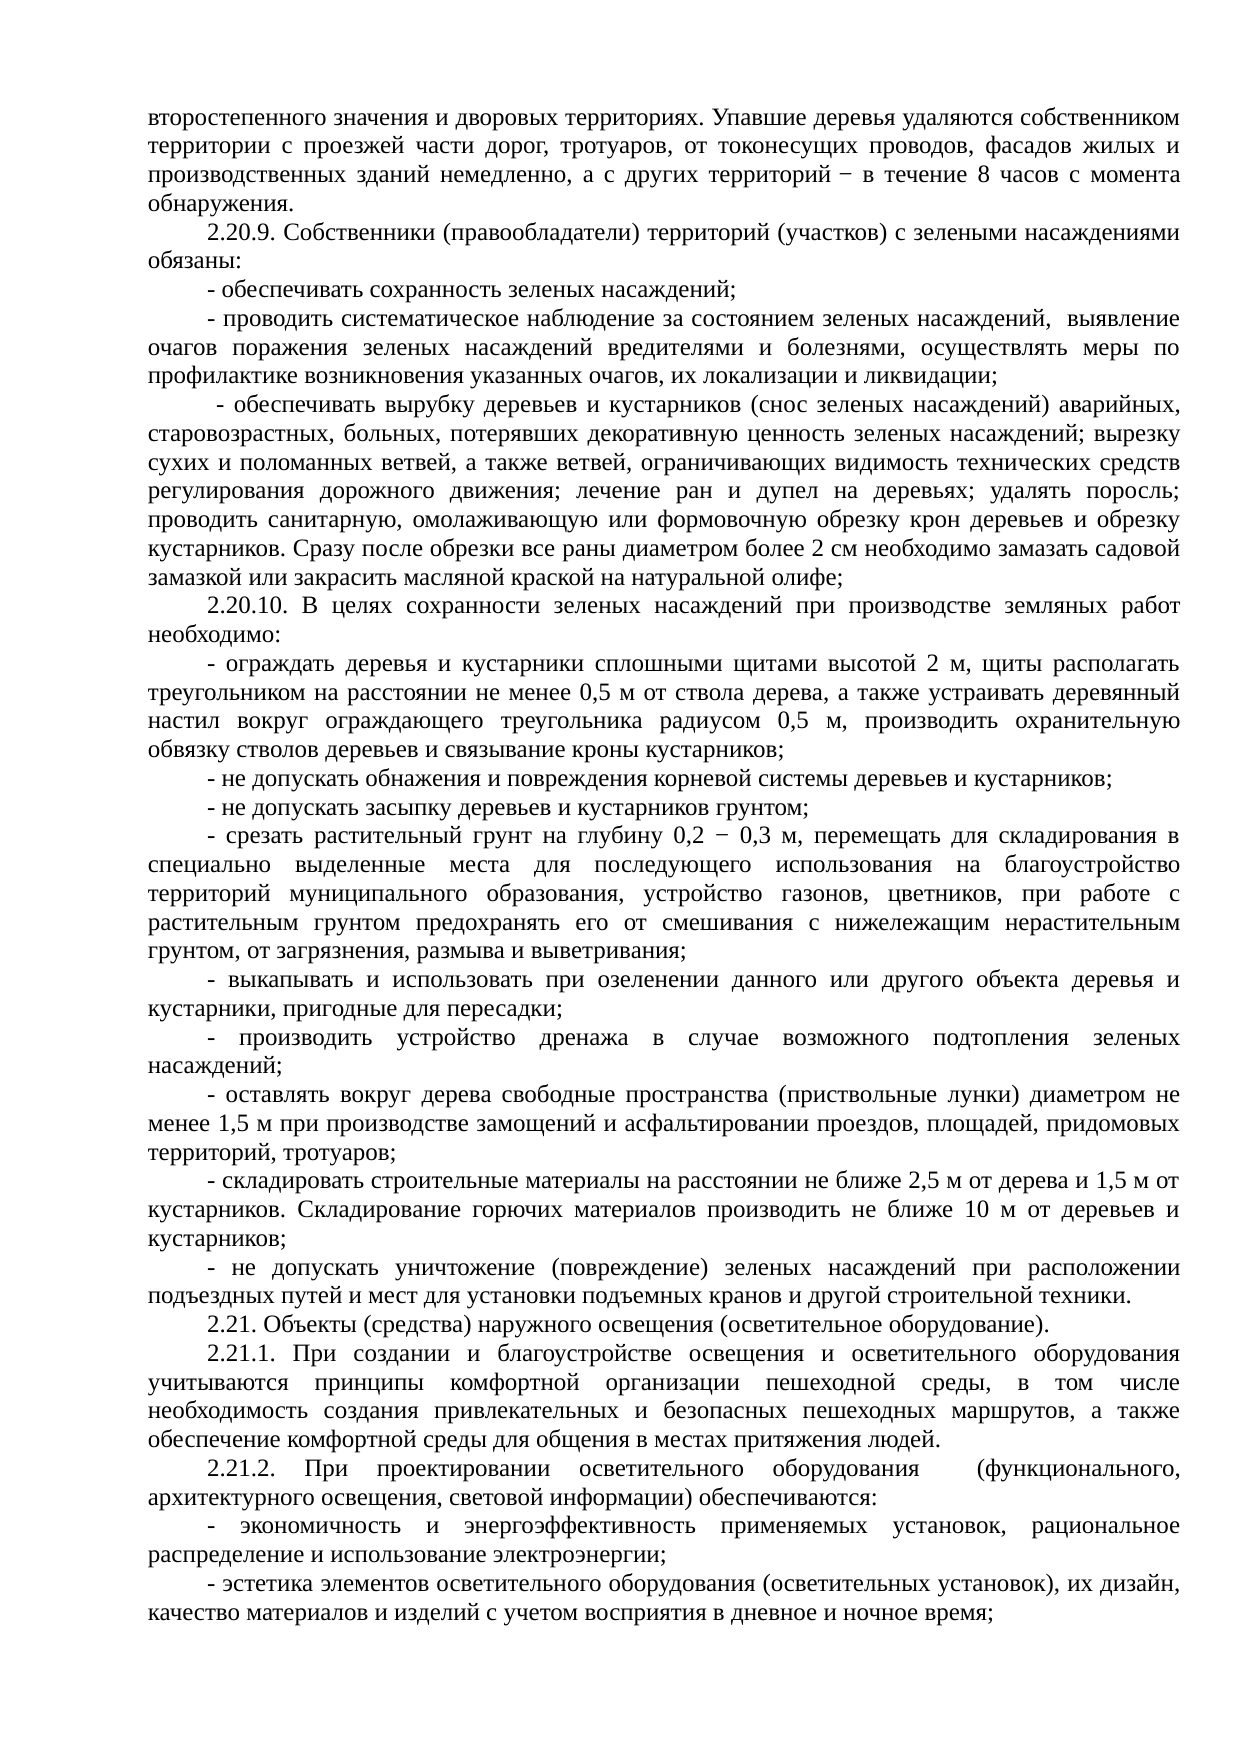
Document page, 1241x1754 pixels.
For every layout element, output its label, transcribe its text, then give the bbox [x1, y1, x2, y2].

text - проводить систематическое наблюдение за состоянием зеленых насаждений, выявление очагов поражения зеленых насаждений вредителями и болезнями, осуществлять меры по профилактике возникновения указанных очагов, их локализации и ликвидации; [148, 303, 1181, 389]
text - экономичность и энергоэффективность применяемых установок, рациональное распределение и использование электроэнергии; [148, 1511, 1181, 1568]
text - обеспечивать сохранность зеленых насаждений; [148, 274, 1181, 303]
text 2.20.10. В целях сохранности зеленых насаждений при производстве земляных работ необходимо: [148, 591, 1181, 648]
text - складировать строительные материалы на расстоянии не ближе 2,5 м от дерева и 1,5 м от кустарников. Складирование горючих материалов производить не ближе 10 м от деревьев и кустарников; [148, 1166, 1181, 1252]
text 2.21.2. При проектировании осветительного оборудования (функционального, архитектурного освещения, световой информации) обеспечиваются: [148, 1453, 1181, 1511]
text - ограждать деревья и кустарники сплошными щитами высотой 2 м, щиты располагать треугольником на расстоянии не менее 0,5 м от ствола дерева, а также устраивать деревянный настил вокруг ограждающего треугольника радиусом 0,5 м, производить охранительную обвязку стволов деревьев и связывание кроны кустарников; [148, 648, 1181, 763]
text - обеспечивать вырубку деревьев и кустарников (снос зеленых насаждений) аварийных, старовозрастных, больных, потерявших декоративную ценность зеленых насаждений; вырезку сухих и поломанных ветвей, а также ветвей, ограничивающих видимость технических средств регулирования дорожного движения; лечение ран и дупел на деревьях; удалять поросль; проводить санитарную, омолаживающую или формовочную обрезку крон деревьев и обрезку кустарников. Сразу после обрезки все раны диаметром более 2 см необходимо замазать садовой замазкой или закрасить масляной краской на натуральной олифе; [148, 389, 1181, 591]
text - не допускать обнажения и повреждения корневой системы деревьев и кустарников; [148, 763, 1181, 792]
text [148, 102, 1181, 217]
text 2.20.9. Собственники (правообладатели) территорий (участков) с зелеными насаждениями обязаны: [148, 217, 1181, 274]
text - не допускать засыпку деревьев и кустарников грунтом; [148, 792, 1181, 821]
text - производить устройство дренажа в случае возможного подтопления зеленых насаждений; [148, 1022, 1181, 1079]
text - выкапывать и использовать при озеленении данного или другого объекта деревья и кустарники, пригодные для пересадки; [148, 964, 1181, 1022]
text 2.21.1. При создании и благоустройстве освещения и осветительного оборудования учитываются принципы комфортной организации пешеходной среды, в том числе необходимость создания привлекательных и безопасных пешеходных маршрутов, а также обеспечение комфортной среды для общения в местах притяжения людей. [148, 1338, 1181, 1453]
text - эстетика элементов осветительного оборудования (осветительных установок), их дизайн, качество материалов и изделий с учетом восприятия в дневное и ночное время; [148, 1568, 1181, 1626]
text - срезать растительный грунт на глубину 0,2 − 0,3 м, перемещать для складирования в специально выделенные места для последующего использования на благоустройство территорий муниципального образования, устройство газонов, цветников, при работе с растительным грунтом предохранять его от смешивания с нижележащим нерастительным грунтом, от загрязнения, размыва и выветривания; [148, 821, 1181, 964]
text - не допускать уничтожение (повреждение) зеленых насаждений при расположении подъездных путей и мест для установки подъемных кранов и другой строительной техники. [148, 1252, 1181, 1309]
text - оставлять вокруг дерева свободные пространства (приствольные лунки) диаметром не менее 1,5 м при производстве замощений и асфальтировании проездов, площадей, придомовых территорий, тротуаров; [148, 1079, 1181, 1166]
text 2.21. Объекты (средства) наружного освещения (осветительное оборудование). [148, 1309, 1181, 1338]
